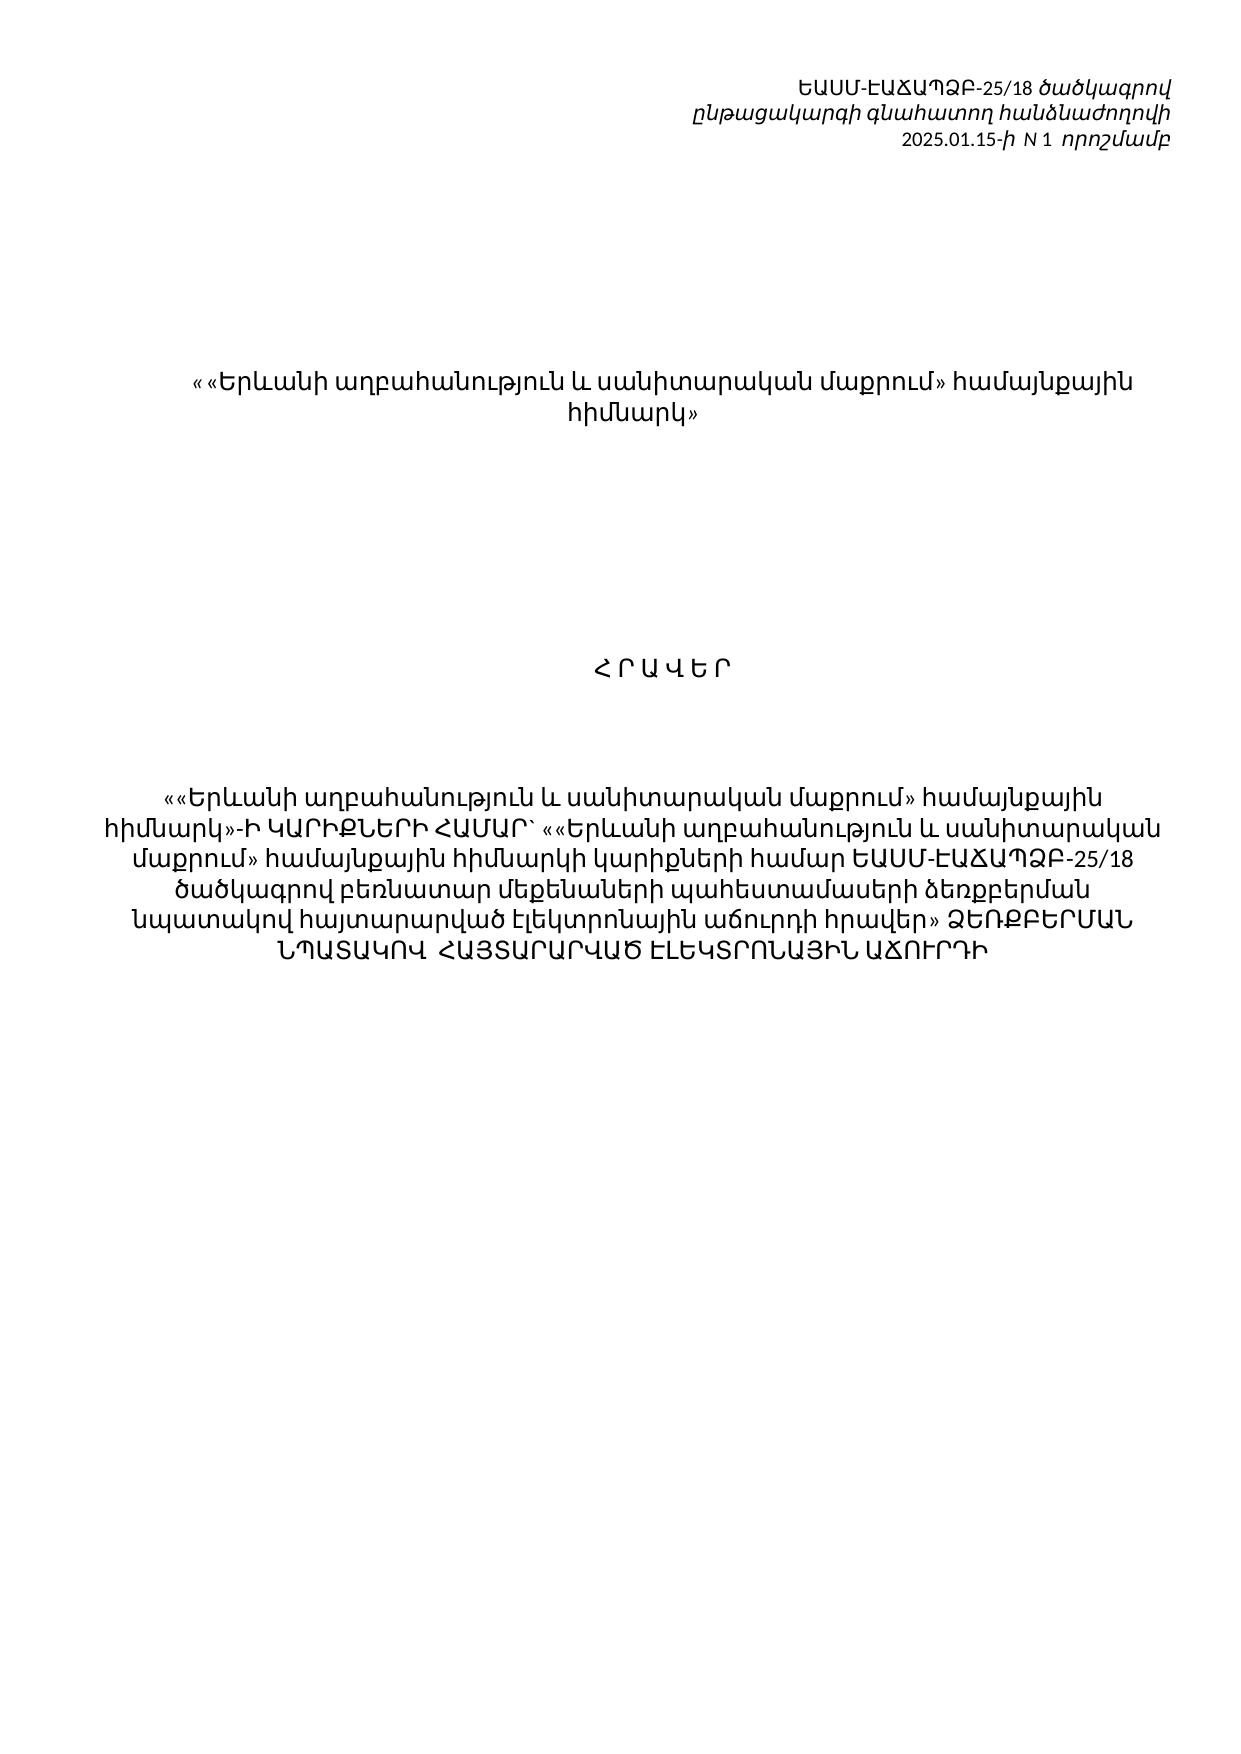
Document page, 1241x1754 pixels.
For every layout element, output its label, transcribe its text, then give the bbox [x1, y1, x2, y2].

text ընթացակարգի գնահատող հանձնաժողովի [94, 100, 1171, 126]
text 2025.01.15 -ի N 1 որոշմամբ [94, 126, 1171, 151]
text ««Երևանի աղբահանություն և սանիտարական մաքրում» համայնքային հիմնարկ»-Ի ԿԱՐԻՔՆԵՐԻ ՀԱՄԱՐ` ««Երևանի աղբահանություն և սանիտարական մաքրում» համայնքային հիմնարկի կարիքների համար ԵԱՍՄ-ԷԱՃԱՊՁԲ-25/18 ծածկագրով բեռնատար մեքենաների պահեստամասերի ձեռքբերման նպատակով հայտարարված էլեկտրոնային աճուրդի հրավեր» ՁԵՌՔԲԵՐՄԱՆ ՆՊԱՏԱԿՈՎ ՀԱՅՏԱՐԱՐՎԱԾ ԷԼԵԿՏՐՈՆԱՅԻՆ ԱՃՈՒՐԴԻ [94, 782, 1172, 965]
text ԵԱՍՄ-ԷԱՃԱՊՁԲ-25/18 ծածկագրով [94, 75, 1171, 100]
text Հ Ր Ա Վ Ե Ր [94, 653, 1172, 684]
text « «Երևանի աղբահանություն և սանիտարական մաքրում» համայնքային հիմնարկ» [94, 366, 1172, 427]
